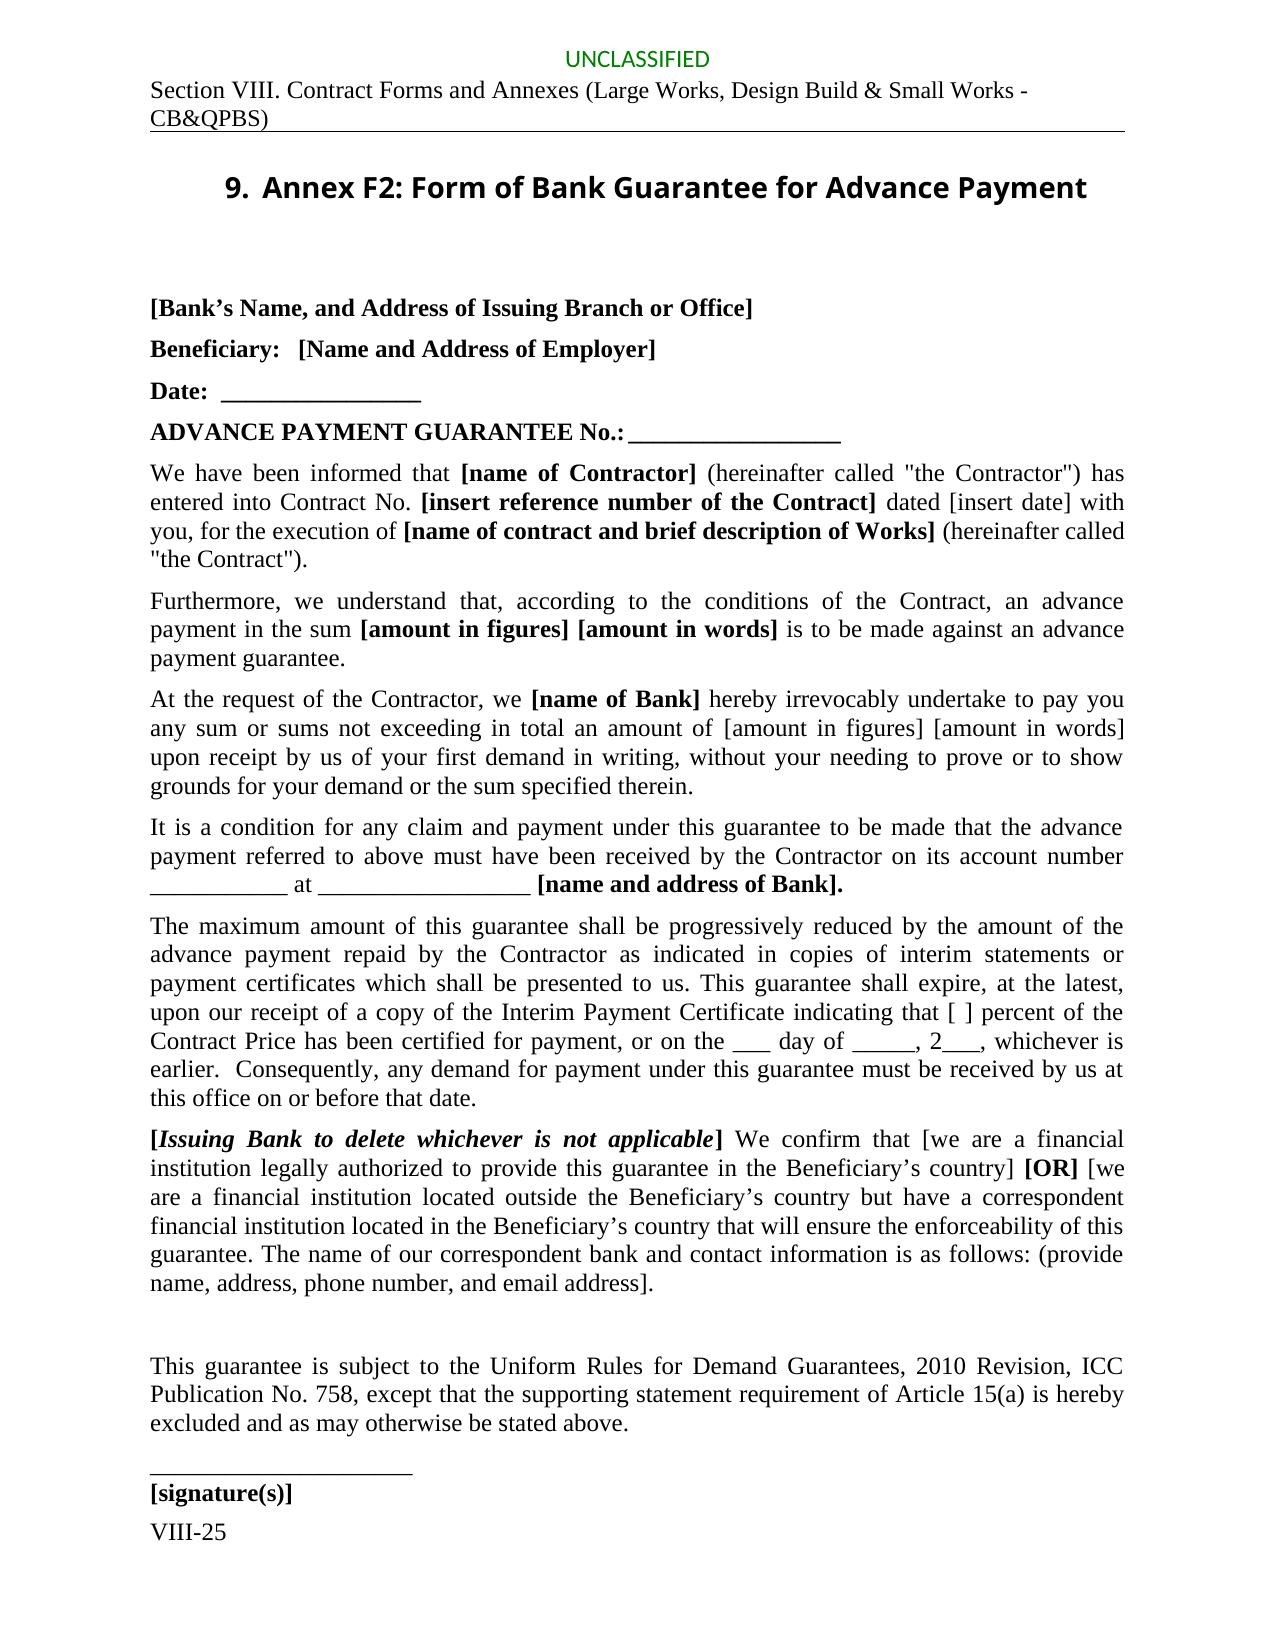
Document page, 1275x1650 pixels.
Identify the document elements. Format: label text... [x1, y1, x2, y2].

text Beneficiary: [Name and Address of Employer] [150, 334, 1125, 363]
text This guarantee is subject to the Uniform Rules for Demand Guarantees, 2010 Revision, ICC Publication No. 758, except that the supporting statement requirement of Article 15(a) is hereby excluded and as may otherwise be stated above. [150, 1351, 1125, 1437]
text At the request of the Contractor, we [name of Bank] hereby irrevocably undertake to pay you any sum or sums not exceeding in total an amount of [amount in figures] [amount in words] upon receipt by us of your first demand in writing, without your needing to prove or to show grounds for your demand or the sum specified therein. [150, 684, 1125, 799]
text It is a condition for any claim and payment under this guarantee to be made that the advance payment referred to above must have been received by the Contractor on its account number ___________ at _________________ [name and address of Bank]. [150, 812, 1125, 898]
text The maximum amount of this guarantee shall be progressively reduced by the amount of the advance payment repaid by the Contractor as indicated in copies of interim statements or payment certificates which shall be presented to us. This guarantee shall expire, at the latest, upon our receipt of a copy of the Interim Payment Certificate indicating that [ ] percent of the Contract Price has been certified for payment, or on the ___ day of _____, 2___, whichever is earlier. Consequently, any demand for payment under this guarantee must be received by us at this office on or before that date. [150, 911, 1125, 1112]
text Date: ________________ [150, 376, 1125, 404]
text _____________________ [signature(s)] [150, 1449, 1125, 1507]
subtitle Annex F2: Form of Bank Guarantee for Advance Payment [187, 168, 1125, 207]
text ADVANCE PAYMENT GUARANTEE No.: _________________ [150, 417, 1125, 446]
text Furthermore, we understand that, according to the conditions of the Contract, an advance payment in the sum [amount in figures] [amount in words] is to be made against an advance payment guarantee. [150, 586, 1125, 672]
text [Bank’s Name, and Address of Issuing Branch or Office] [150, 293, 1125, 322]
text We have been informed that [name of Contractor] (hereinafter called "the Contractor") has entered into Contract No. [insert reference number of the Contract] dated [insert date] with you, for the execution of [name of contract and brief description of Works] (hereinafter called "the Contract"). [150, 458, 1125, 573]
text [Issuing Bank to delete whichever is not applicable] We confirm that [we are a financial institution legally authorized to provide this guarantee in the Beneficiary’s country] [OR] [we are a financial institution located outside the Beneficiary’s country but have a correspondent financial institution located in the Beneficiary’s country that will ensure the enforceability of this guarantee. The name of our correspondent bank and contact information is as follows: (provide name, address, phone number, and email address]. [150, 1124, 1125, 1297]
